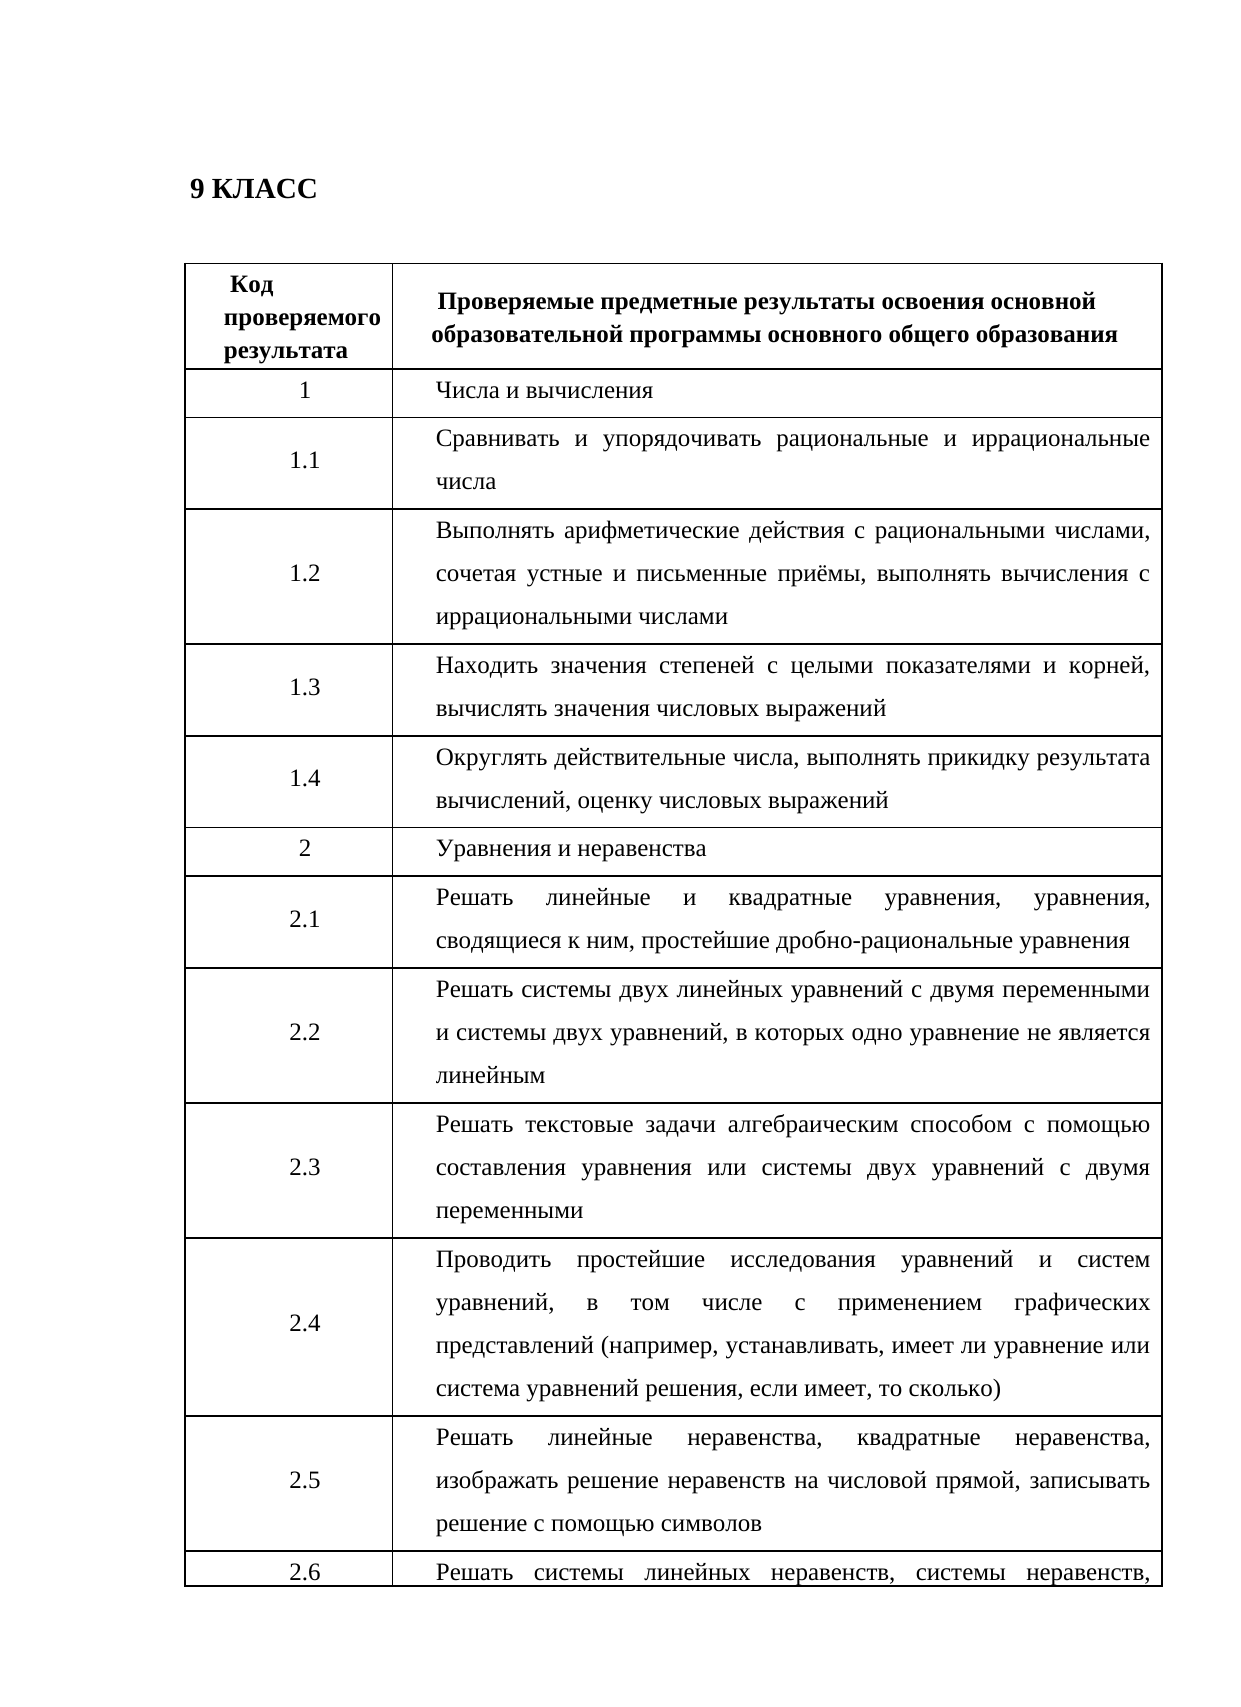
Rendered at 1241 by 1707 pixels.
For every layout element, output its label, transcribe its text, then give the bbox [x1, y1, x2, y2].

table_cell Решать линейные неравенства, квадратные неравенства, изображать решение неравенств на числовой прямой, записывать решение с помощью символов [393, 1417, 1161, 1550]
table_cell Находить значения степеней с целыми показателями и корней, вычислять значения числовых выражений [393, 645, 1161, 735]
table_cell Решать текстовые задачи алгебраическим способом с помощью составления уравнения или системы двух уравнений с двумя переменными [393, 1104, 1161, 1237]
table_cell Выполнять арифметические действия с рациональными числами, сочетая устные и письменные приёмы, выполнять вычисления с иррациональными числами [393, 510, 1161, 643]
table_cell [393, 1552, 1161, 1585]
table_cell 2.5 [186, 1417, 392, 1550]
table_cell Решать линейные и квадратные уравнения, уравнения, сводящиеся к ним, простейшие дробно-рациональные уравнения [393, 877, 1161, 967]
table_cell 2.1 [186, 877, 392, 967]
table_cell Проводить простейшие исследования уравнений и систем уравнений, в том числе с применением графических представлений (например, устанавливать, имеет ли уравнение или система уравнений решения, если имеет, то сколько) [393, 1239, 1161, 1415]
table_cell 2.6 [186, 1552, 392, 1585]
table_cell Уравнения и неравенства [393, 828, 1161, 875]
table_header Код проверяемого результата [186, 264, 392, 368]
table_cell 1.1 [186, 418, 392, 508]
table_cell 1.4 [186, 737, 392, 827]
table_cell 2 [186, 828, 392, 875]
table_cell Решать системы двух линейных уравнений с двумя переменными и системы двух уравнений, в которых одно уравнение не является линейным [393, 969, 1161, 1102]
table_header Проверяемые предметные результаты освоения основной образовательной программы основного общего образования [393, 264, 1161, 368]
table_cell Округлять действительные числа, выполнять прикидку результата вычислений, оценку числовых выражений [393, 737, 1161, 827]
table_cell 2.3 [186, 1104, 392, 1237]
table_cell 2.4 [186, 1239, 392, 1415]
table_cell 2.2 [186, 969, 392, 1102]
table_cell Числа и вычисления [393, 370, 1161, 417]
table_cell 1.2 [186, 510, 392, 643]
table_cell 1.3 [186, 645, 392, 735]
table_cell Сравнивать и упорядочивать рациональные и иррациональные числа [393, 418, 1161, 508]
table_cell 1 [186, 370, 392, 417]
text 9 КЛАСС [190, 171, 1152, 204]
